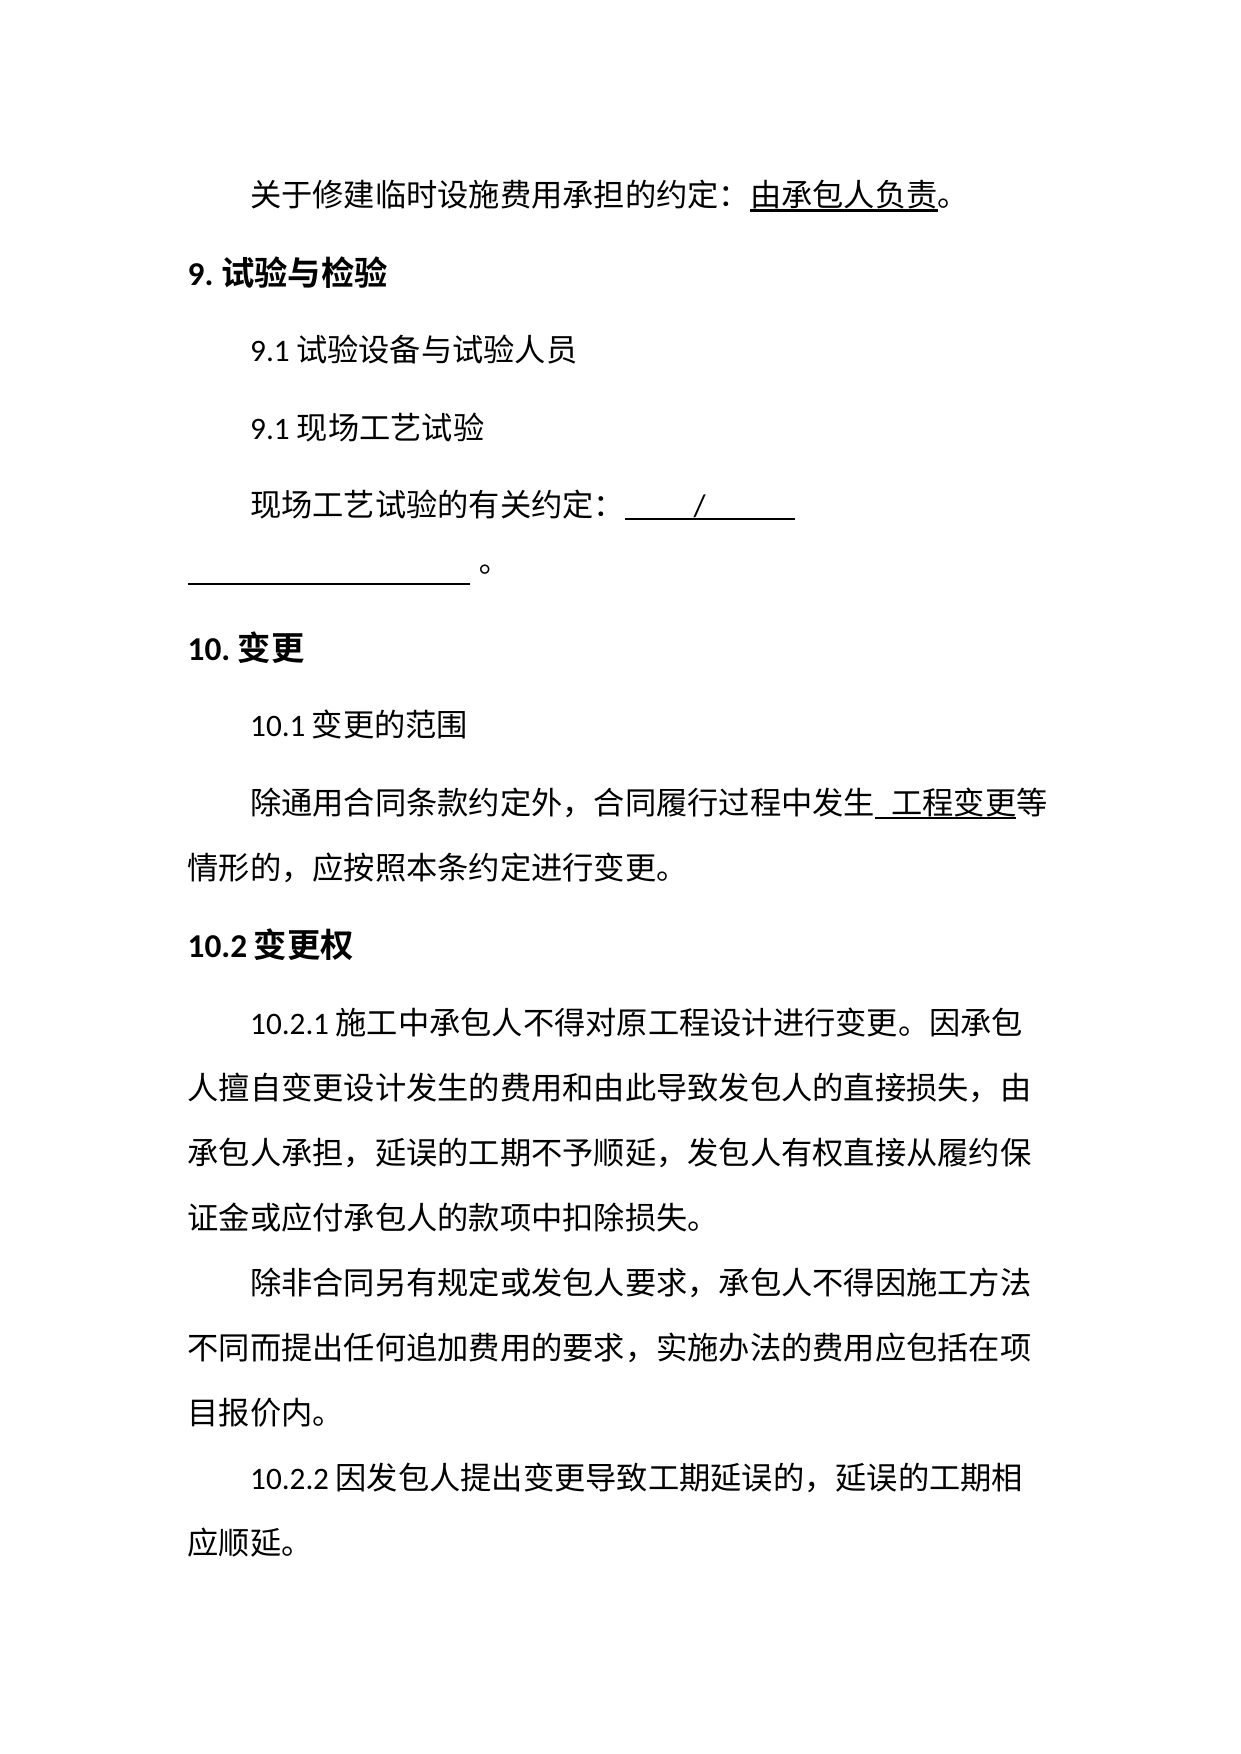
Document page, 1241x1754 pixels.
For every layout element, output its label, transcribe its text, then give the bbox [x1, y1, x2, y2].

text 9. 试验与检验 [187, 239, 1053, 304]
text 10. 变更 [187, 614, 1053, 679]
text 除通用合同条款约定外，合同履行过程中发生 工程变更等情形的，应按照本条约定进行变更。 [187, 769, 1053, 899]
text 10.2变更权 [187, 912, 1053, 977]
text 10.2.1施工中承包人不得对原工程设计进行变更。因承包人擅自变更设计发生的费用和由此导致发包人的直接损失，由承包人承担，延误的工期不予顺延，发包人有权直接从履约保证金或应付承包人的款项中扣除损失。 [187, 989, 1053, 1249]
text 9.1试验设备与试验人员 [187, 317, 1053, 382]
text 9.1 现场工艺试验 [187, 394, 1053, 459]
text 。 [187, 537, 1053, 602]
text 10.2.2因发包人提出变更导致工期延误的，延误的工期相应顺延。 [187, 1444, 1053, 1574]
text 10.1变更的范围 [187, 692, 1053, 757]
text 现场工艺试验的有关约定： / [187, 472, 1053, 537]
text 除非合同另有规定或发包人要求，承包人不得因施工方法不同而提出任何追加费用的要求，实施办法的费用应包括在项目报价内。 [187, 1249, 1053, 1444]
text 关于修建临时设施费用承担的约定：由承包人负责。 [187, 162, 1053, 227]
